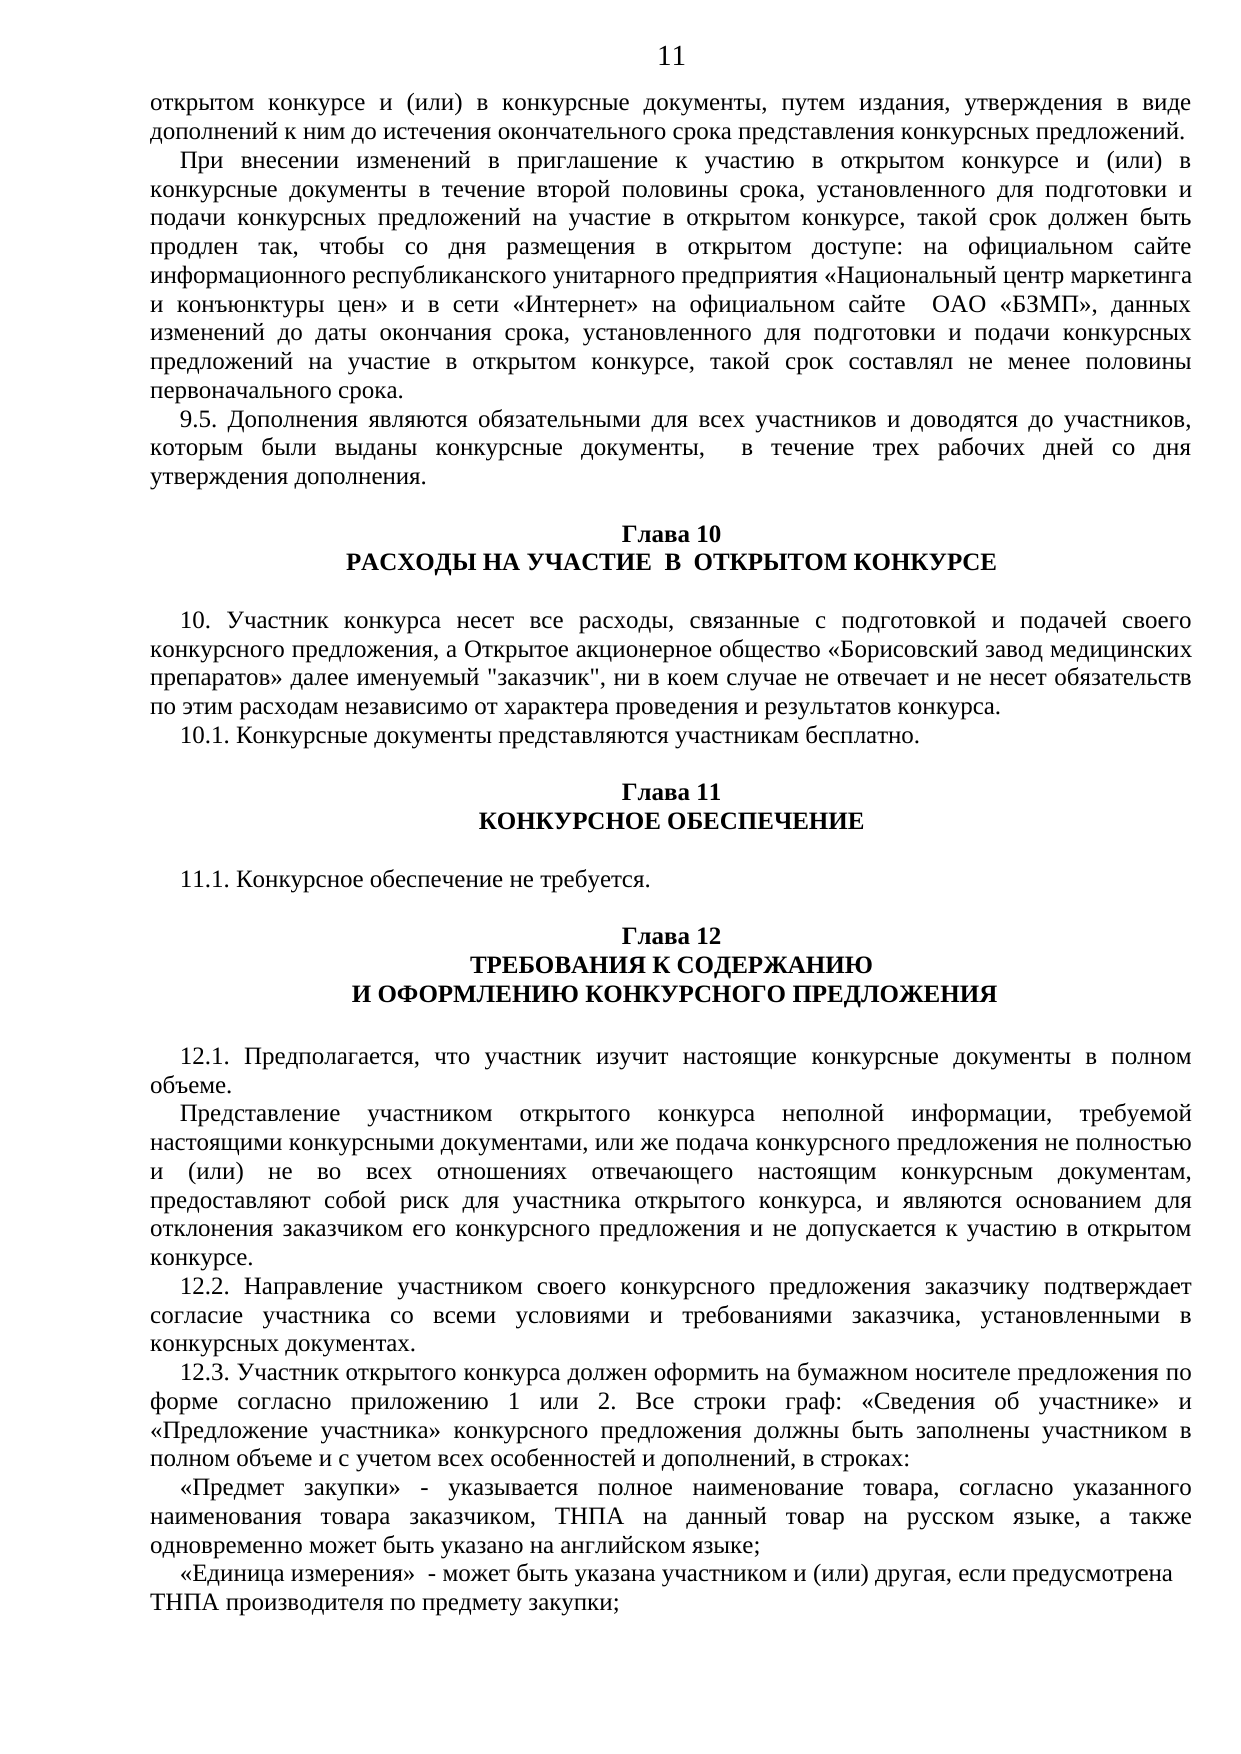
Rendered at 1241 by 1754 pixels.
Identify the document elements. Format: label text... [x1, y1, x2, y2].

text Глава 10 [150, 519, 1193, 547]
text 12.3. Участник открытого конкурса должен оформить на бумажном носителе предложения по форме согласно приложению 1 или 2. Все строки граф: «Сведения об участнике» и «Предложение участника» конкурсного предложения должны быть заполнены участником в полном объеме и с учетом всех особенностей и дополнений, в строках: [150, 1357, 1193, 1472]
text 11.1. Конкурсное обеспечение не требуется. [150, 864, 1193, 892]
text КОНКУРСНОЕ ОБЕСПЕЧЕНИЕ [150, 806, 1193, 835]
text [150, 87, 1193, 145]
text 12.2. Направление участником своего конкурсного предложения заказчику подтверждает согласие участника со всеми условиями и требованиями заказчика, установленными в конкурсных документах. [150, 1271, 1193, 1357]
text «Единица измерения» - может быть указана участником и (или) другая, если предусмотрена ТНПА производителя по предмету закупки; [150, 1558, 1193, 1616]
text «Предмет закупки» - указывается полное наименование товара, согласно указанного наименования товара заказчиком, ТНПА на данный товар на русском языке, а также одновременно может быть указано на английском языке; [150, 1472, 1193, 1558]
text 10.1. Конкурсные документы представляются участникам бесплатно. [150, 720, 1193, 749]
text При внесении изменений в приглашение к участию в открытом конкурсе и (или) в конкурсные документы в течение второй половины срока, установленного для подготовки и подачи конкурсных предложений на участие в открытом конкурсе, такой срок должен быть продлен так, чтобы со дня размещения в открытом доступе: на официальном сайте информационного республиканского унитарного предприятия «Национальный центр маркетинга и конъюнктуры цен» и в сети «Интернет» на официальном сайте ОАО «БЗМП», данных изменений до даты окончания срока, установленного для подготовки и подачи конкурсных предложений на участие в открытом конкурсе, такой срок составлял не менее половины первоначального срока. [150, 145, 1193, 404]
text 10. Участник конкурса несет все расходы, связанные с подготовкой и подачей своего конкурсного предложения, а Открытое акционерное общество «Борисовский завод медицинских препаратов» далее именуемый "заказчик", ни в коем случае не отвечает и не несет обязательств по этим расходам независимо от характера проведения и результатов конкурса. [150, 605, 1193, 720]
text ТРЕБОВАНИЯ К СОДЕРЖАНИЮ [150, 950, 1193, 979]
text И ОФОРМЛЕНИЮ КОНКУРСНОГО ПРЕДЛОЖЕНИЯ [150, 979, 1193, 1007]
text Глава 12 [150, 921, 1193, 950]
text 12.1. Предполагается, что участник изучит настоящие конкурсные документы в полном объеме. [150, 1041, 1193, 1098]
text Представление участником открытого конкурса неполной информации, требуемой настоящими конкурсными документами, или же подача конкурсного предложения не полностью и (или) не во всех отношениях отвечающего настоящим конкурсным документам, предоставляют собой риск для участника открытого конкурса, и являются основанием для отклонения заказчиком его конкурсного предложения и не допускается к участию в открытом конкурсе. [150, 1098, 1193, 1271]
text РАСХОДЫ НА УЧАСТИЕ В ОТКРЫТОМ КОНКУРСЕ [150, 547, 1193, 576]
text 9.5. Дополнения являются обязательными для всех участников и доводятся до участников, которым были выданы конкурсные документы, в течение трех рабочих дней со дня утверждения дополнения. [150, 404, 1193, 490]
text Глава 11 [150, 777, 1193, 806]
